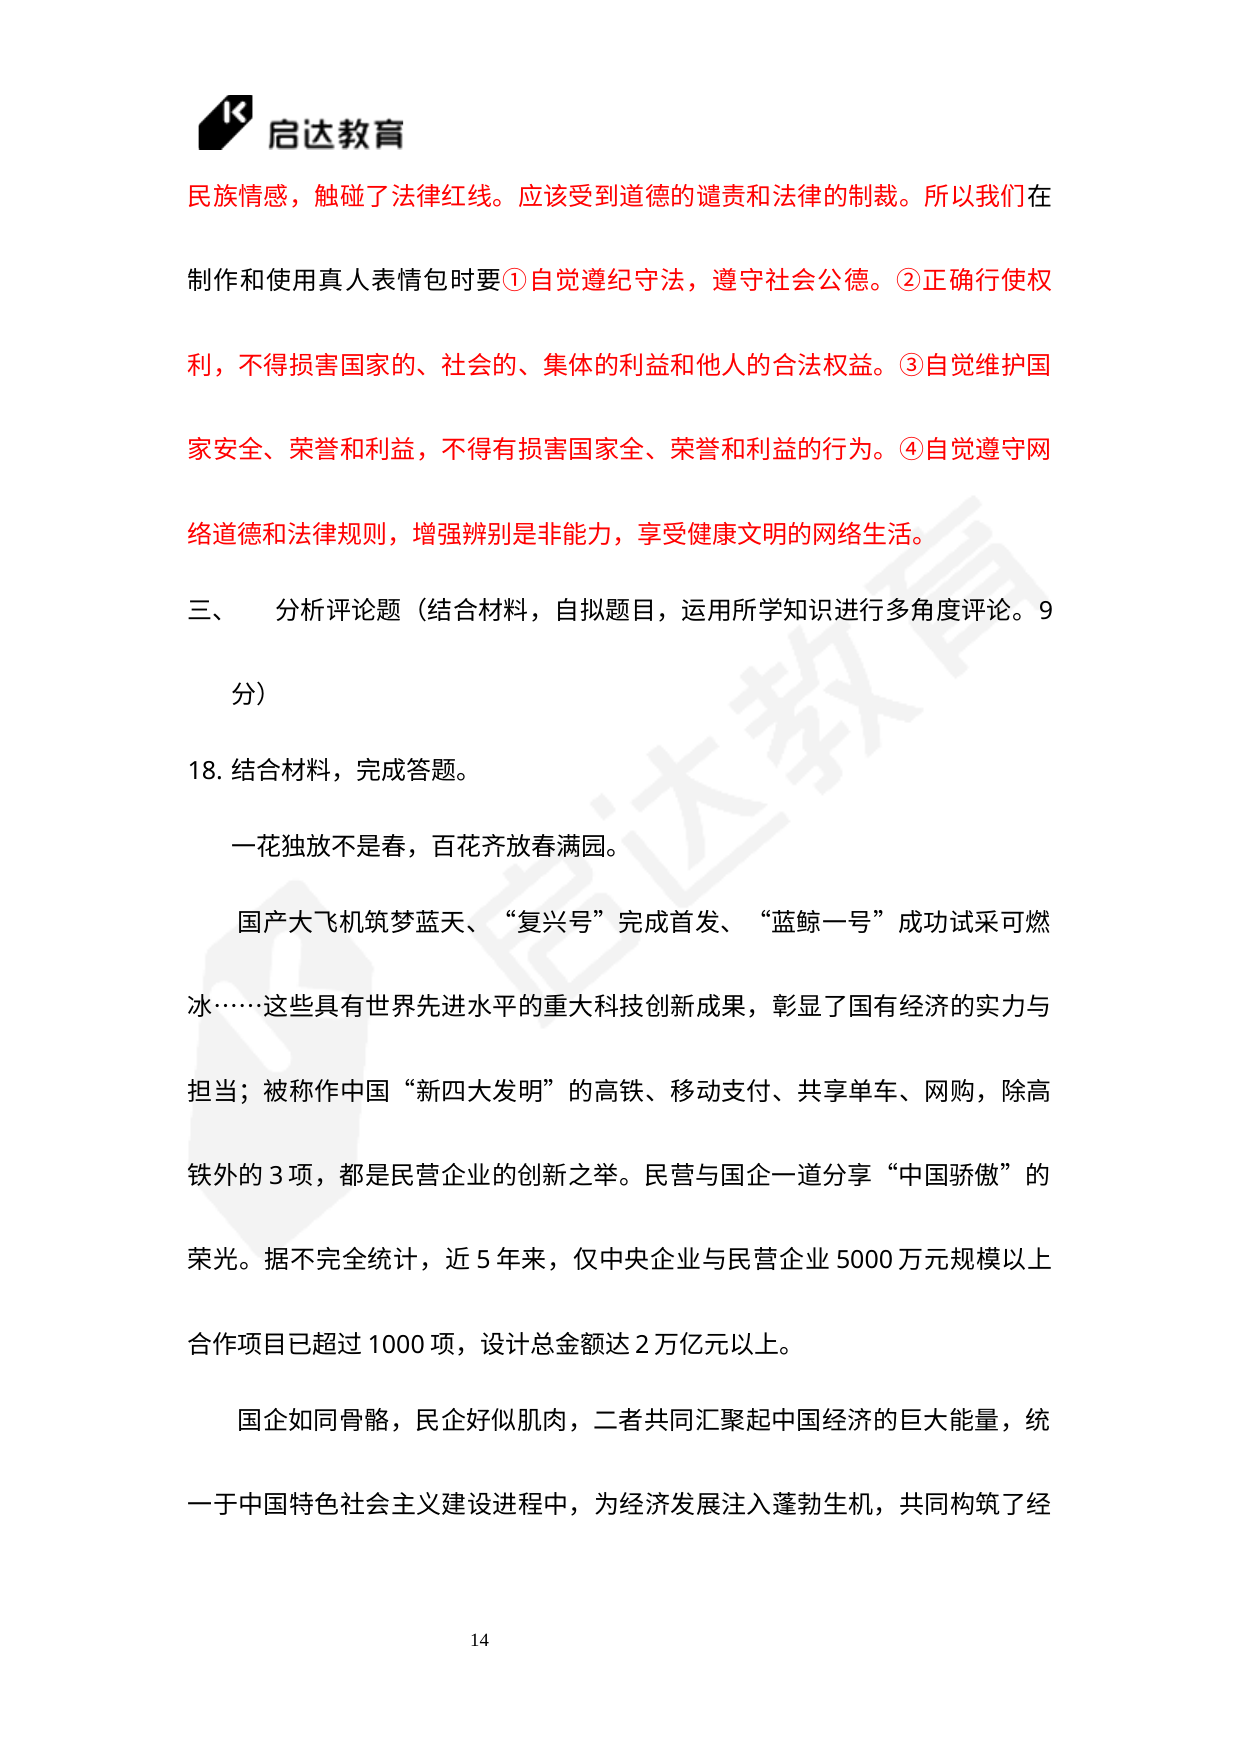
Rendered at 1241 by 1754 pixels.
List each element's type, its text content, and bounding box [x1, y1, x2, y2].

picture [198, 95, 404, 150]
list 分析评论题（结合材料，自拟题目，运用所学知识进行多角度评论。9分） [187, 576, 1053, 725]
text 国企如同骨骼，民企好似肌肉，二者共同汇聚起中国经济的巨大能量，统一于中国特色社会主义建设进程中，为经济发展注入蓬勃生机，共同构筑了经济巨龙腾飞的现实基础。 [187, 1386, 1053, 1535]
text 国产大飞机筑梦蓝天、“复兴号”完成首发、“蓝鲸一号”成功试采可燃冰……这些具有世界先进水平的重大科技创新成果，彰显了国有经济的实力与担当；被称作中国“新四大发明”的高铁、移动支付、共享单车、网购，除高铁外的3项，都是民营企业的创新之举。民营与国企一道分享“中国骄傲”的荣光。据不完全统计，近5年来，仅中央企业与民营企业5000万元规模以上合作项目已超过1000项，设计总金额达2万亿元以上。 [187, 888, 1053, 1375]
list 结合材料，完成答题。 [187, 736, 1053, 801]
list 一花独放不是春，百花齐放春满园。 [187, 812, 1053, 877]
